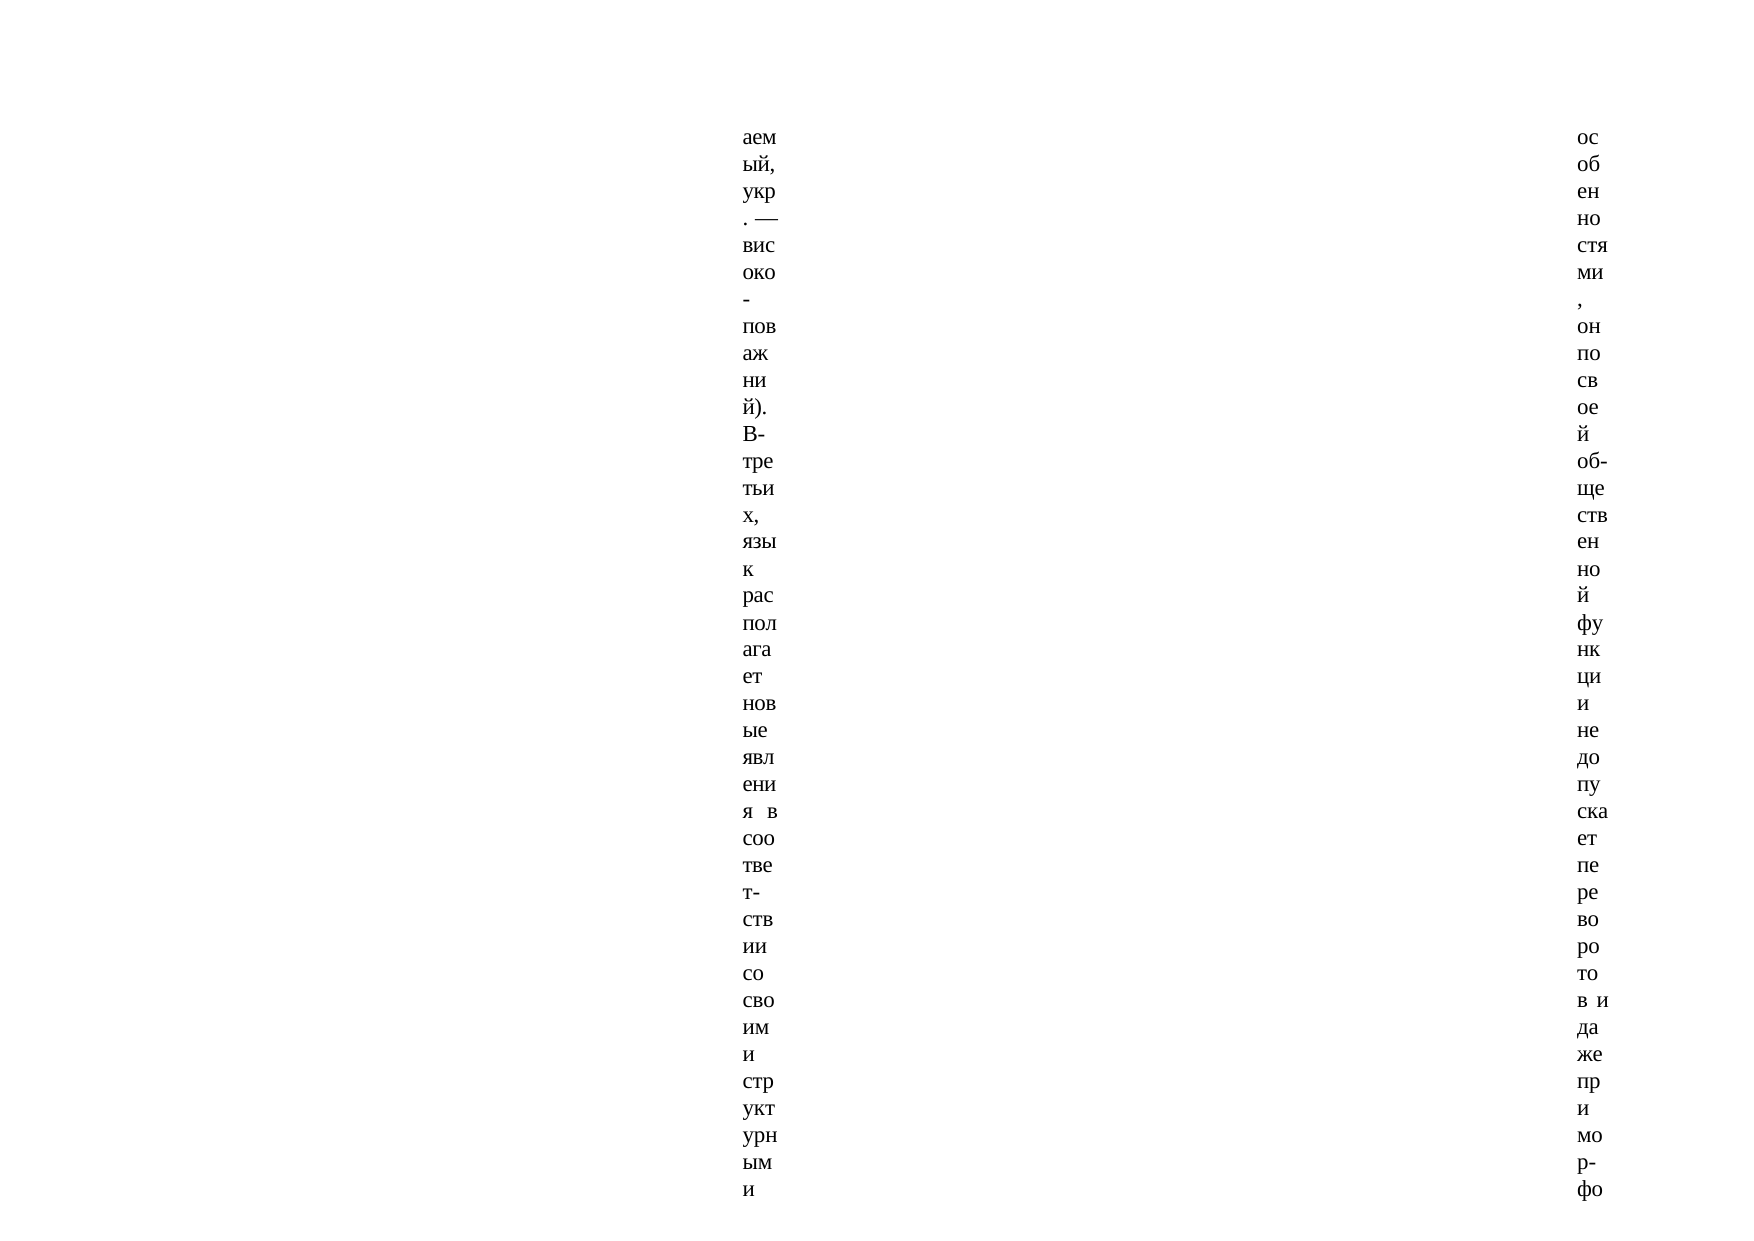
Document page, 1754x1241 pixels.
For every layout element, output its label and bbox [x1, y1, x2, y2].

text [742, 123, 778, 1202]
text [1577, 123, 1609, 1202]
